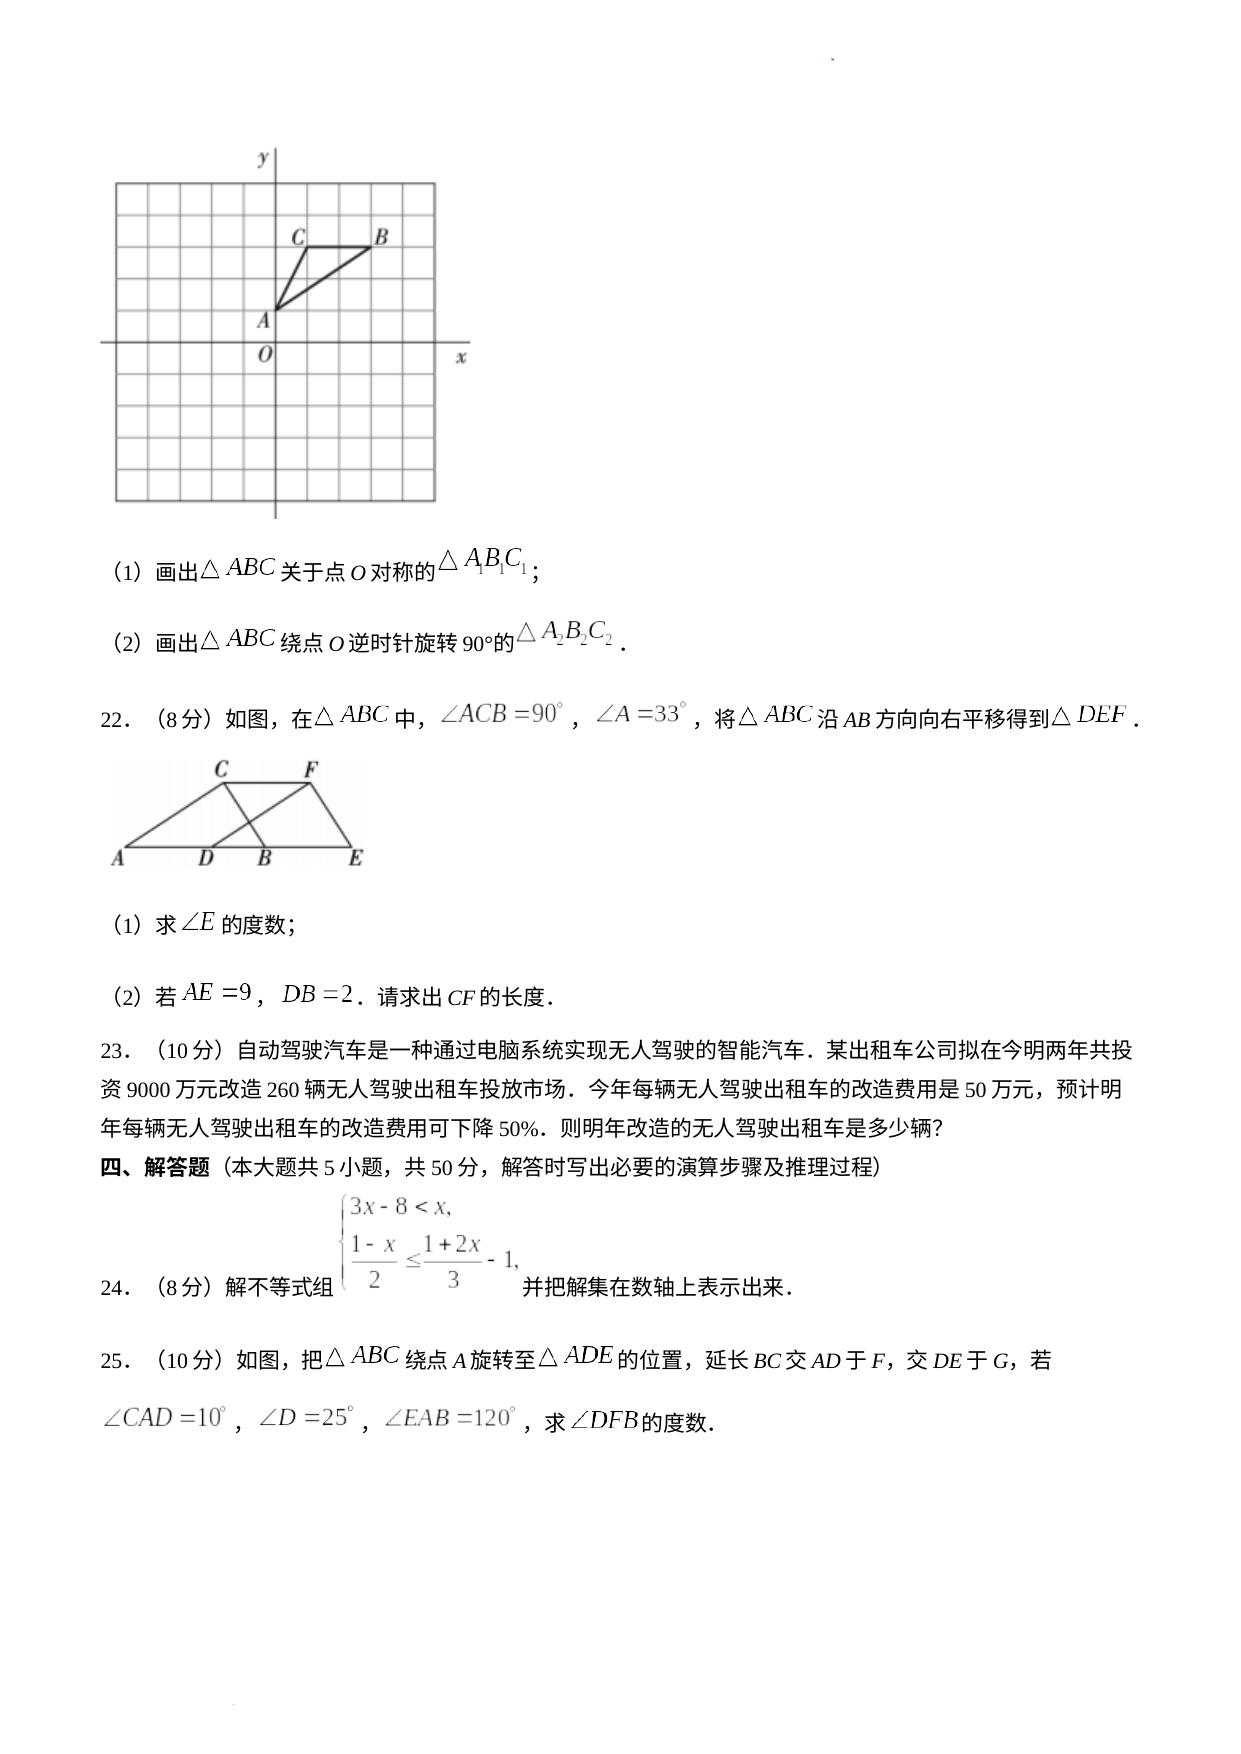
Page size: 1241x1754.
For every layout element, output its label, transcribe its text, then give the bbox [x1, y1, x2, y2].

text （2）若，．请求出CF的长度． [100, 961, 1140, 1026]
text （1）求的度数； [100, 890, 1140, 955]
text （2）画出绕点O逆时针旋转90°的． [100, 612, 1140, 677]
text （1）画出关于点O对称的； [100, 541, 1140, 606]
text 24．（8分）解不等式组并把解集在数轴上表示出来． [100, 1188, 1140, 1318]
text 22．（8分）如图，在中，，，将沿AB方向向右平移得到． [100, 683, 1140, 748]
text 25．（10分）如图，把绕点A旋转至的位置，延长BC交AD于F，交DE于G，若，，，求的度数． [100, 1324, 1140, 1467]
picture [100, 754, 369, 869]
text 23．（10分）自动驾驶汽车是一种通过电脑系统实现无人驾驶的智能汽车．某出租车公司拟在今明两年共投资9000万元改造260辆无人驾驶出租车投放市场．今年每辆无人驾驶出租车的改造费用是50万元，预计明年每辆无人驾驶出租车的改造费用可下降50%．则明年改造的无人驾驶出租车是多少辆？ [100, 1033, 1140, 1143]
text 四、解答题（本大题共5小题，共50分，解答时写出必要的演算步骤及推理过程） [100, 1149, 1140, 1182]
picture [100, 145, 474, 519]
